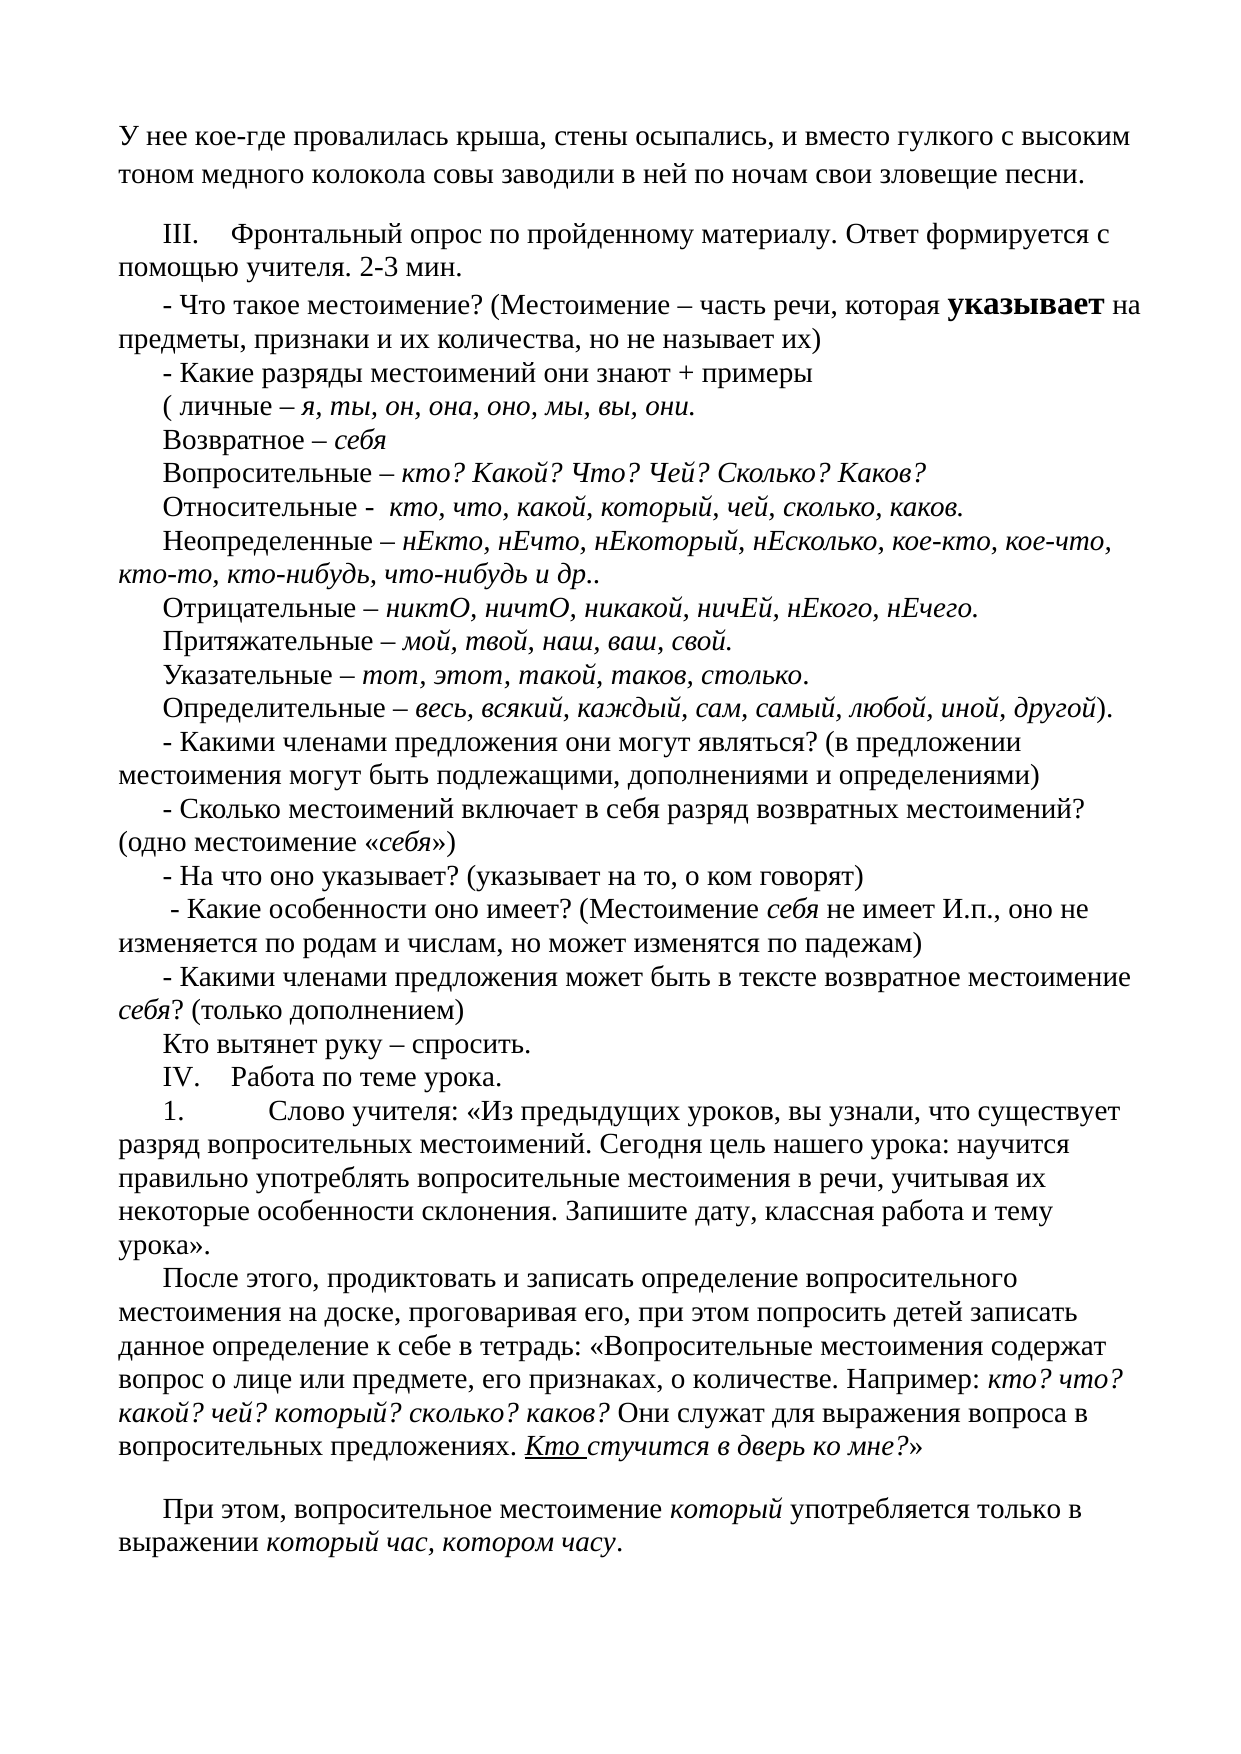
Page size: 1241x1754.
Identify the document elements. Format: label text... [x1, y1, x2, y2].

text Возвратное – себя [118, 422, 1152, 456]
text Указательные – тот, этот, такой, таков, столько. [118, 657, 1152, 690]
text - На что оно указывает? (указывает на то, о ком говорят) [118, 858, 1152, 892]
text Отрицательные – никтО, ничтО, никакой, ничЕй, нЕкого, нЕчего. [118, 590, 1152, 623]
text - Сколько местоимений включает в себя разряд возвратных местоимений? (одно местоимение «себя») [118, 791, 1152, 858]
list Фронтальный опрос по пройденному материалу. Ответ формируется с помощью учителя. 2-3 мин. [118, 216, 1152, 283]
text После этого, продиктовать и записать определение вопросительного местоимения на доске, проговаривая его, при этом попросить детей записать данное определение к себе в тетрадь: «Вопросительные местоимения содержат вопрос о лице или предмете, его признаках, о количестве. Например: кто? что? какой? чей? который? сколько? каков? Они служат для выражения вопроса в вопросительных предложениях. Кто стучится в дверь ко мне?» [118, 1261, 1152, 1462]
text При этом, вопросительное местоимение который употребляется только в выражении который час, котором часу. [118, 1491, 1152, 1558]
text ( личные – я, ты, он, она, оно, мы, вы, они. [118, 388, 1152, 422]
text Определительные – весь, всякий, каждый, сам, самый, любой, иной, другой). [118, 690, 1152, 724]
text - Какие разряды местоимений они знают + примеры [118, 355, 1152, 388]
list Работа по теме урока. [118, 1059, 1152, 1093]
text - Какими членами предложения может быть в тексте возвратное местоимение себя? (только дополнением) [118, 959, 1152, 1026]
text Относительные - кто, что, какой, который, чей, сколько, каков. [118, 489, 1152, 523]
text Кто вытянет руку – спросить. [118, 1026, 1152, 1059]
text - Что такое местоимение? (Местоимение – часть речи, которая указывает на предметы, признаки и их количества, но не называет их) [118, 283, 1152, 355]
text - Какие особенности оно имеет? (Местоимение себя не имеет И.п., оно не изменяется по родам и числам, но может изменятся по падежам) [118, 892, 1152, 959]
text Вопросительные – кто? Какой? Что? Чей? Сколько? Каков? [118, 456, 1152, 489]
list Слово учителя: «Из предыдущих уроков, вы узнали, что существует разряд вопросительных местоимений. Сегодня цель нашего урока: научится правильно употреблять вопросительные местоимения в речи, учитывая их некоторые особенности склонения. Запишите дату, классная работа и тему урока». [118, 1093, 1152, 1261]
text - Какими членами предложения они могут являться? (в предложении местоимения могут быть подлежащими, дополнениями и определениями) [118, 724, 1152, 791]
text Неопределенные – нЕкто, нЕчто, нЕкоторый, нЕсколько, кое-кто, кое-что, кто-то, кто-нибудь, что-нибудь и др.. [118, 523, 1152, 590]
text У нее кое-где провалилась крыша, стены осыпались, и вместо гулкого с высоким тоном медного колокола совы заводили в ней по ночам свои зловещие песни. [118, 118, 1152, 190]
text Притяжательные – мой, твой, наш, ваш, свой. [118, 623, 1152, 657]
